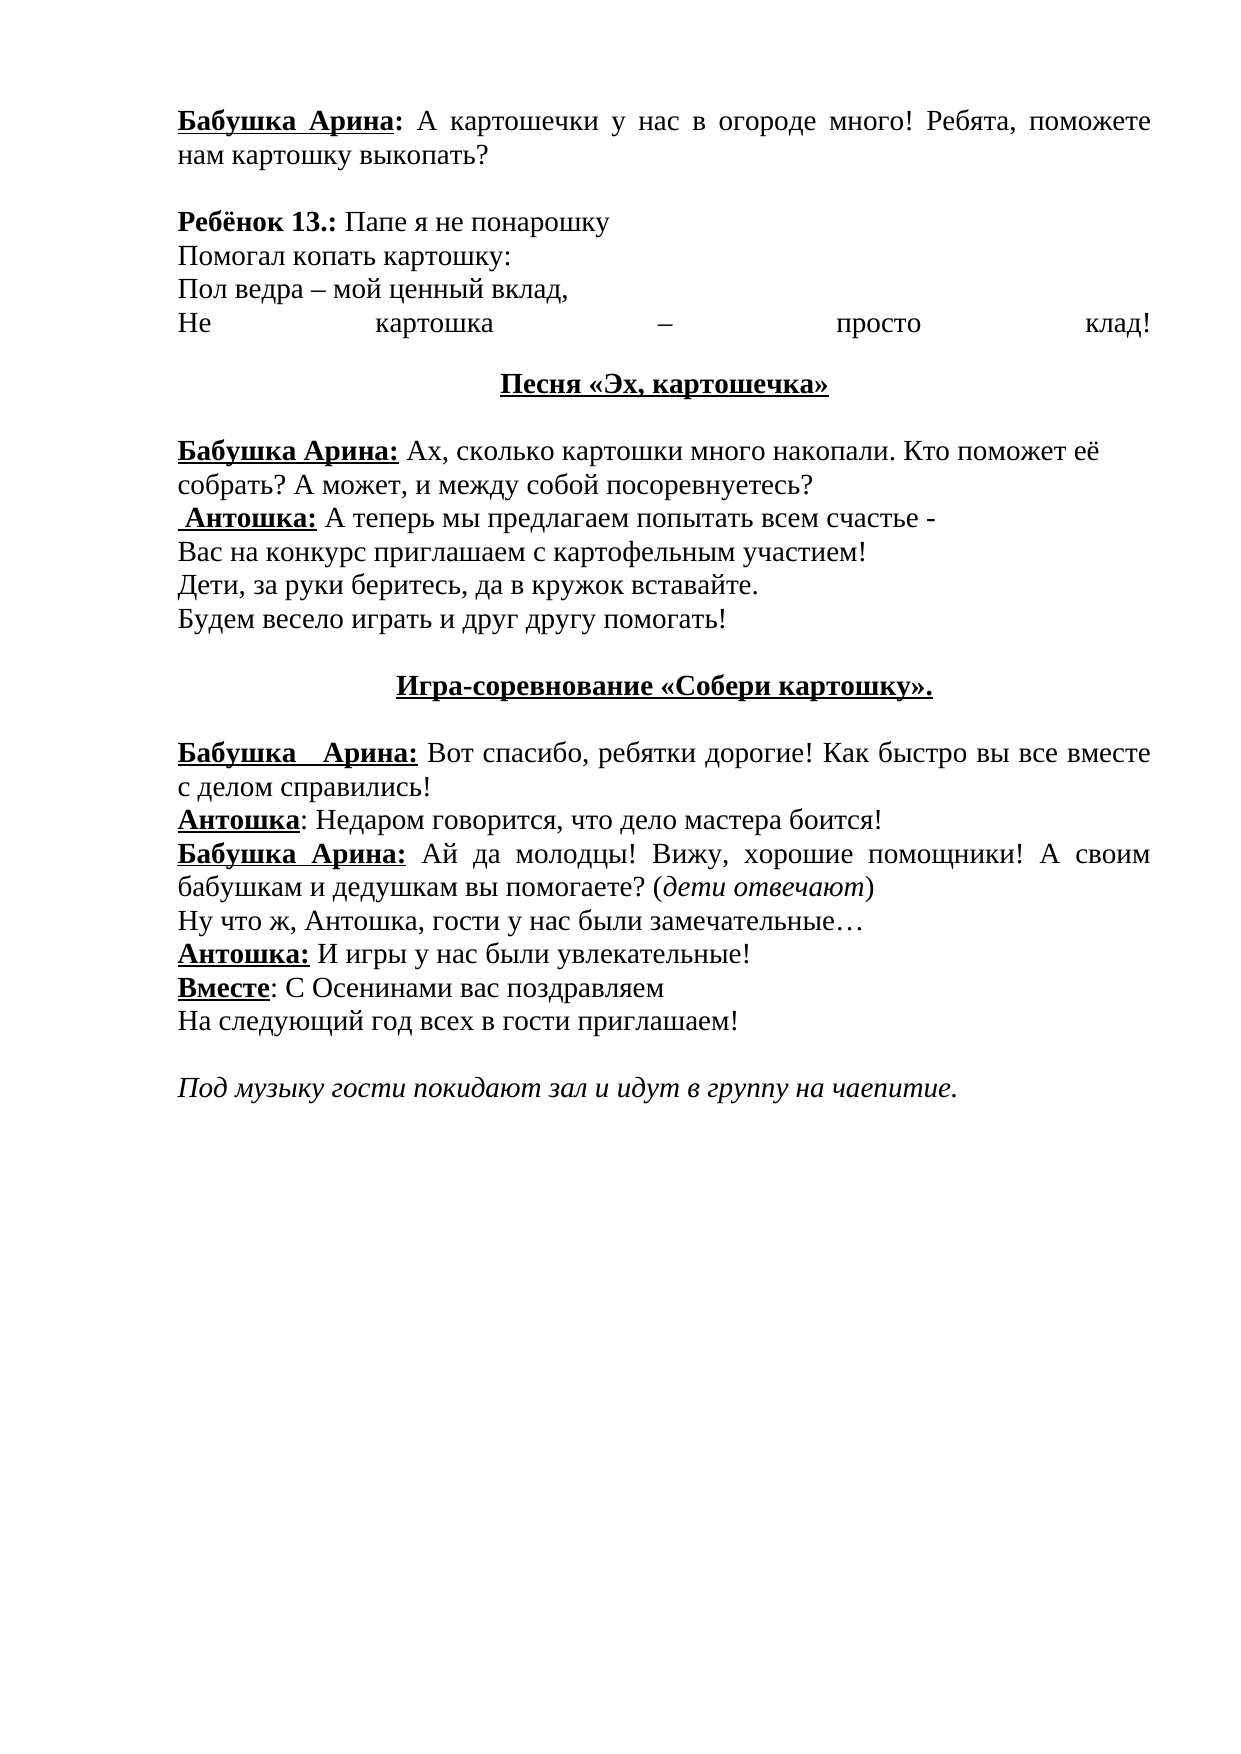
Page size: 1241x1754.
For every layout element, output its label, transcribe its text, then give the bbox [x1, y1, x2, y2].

text На следующий год всех в гости приглашаем! [177, 1003, 1152, 1037]
text Антошка: Недаром говорится, что дело мастера боится! [177, 802, 1152, 836]
text Игра-соревнование «Собери картошку». [177, 668, 1152, 702]
text Бабушка Арина: Ах, сколько картошки много накопали. Кто поможет её [177, 433, 1152, 467]
text Антошка: А теперь мы предлагаем попытать всем счастье - [177, 500, 1152, 534]
text Песня «Эх, картошечка» [177, 366, 1152, 400]
text Не картошка – просто клад! [177, 305, 1152, 366]
text Пол ведра – мой ценный вклад, [177, 271, 1152, 305]
text Ну что ж, Антошка, гости у нас были замечательные… [177, 903, 1152, 936]
text Под музыку гости покидают зал и идут в группу на чаепитие. [177, 1071, 1152, 1104]
text Вас на конкурс приглашаем с картофельным участием! [177, 534, 1152, 567]
text Ребёнок 13.: Папе я не понарошку [177, 204, 1152, 238]
text Вместе: С Осенинами вас поздравляем [177, 970, 1152, 1003]
text собрать? А может, и между собой посоревнуетесь? [177, 467, 1152, 500]
text Антошка: И игры у нас были увлекательные! [177, 936, 1152, 970]
text Будем весело играть и друг другу помогать! [177, 601, 1152, 634]
text Бабушка Арина: Ай да молодцы! Вижу, хорошие помощники! А своим бабушкам и дедушкам вы помогаете? (дети отвечают) [177, 836, 1152, 903]
text Бабушка Арина: А картошечки у нас в огороде много! Ребята, поможете нам картошку выкопать? [177, 103, 1152, 171]
text Помогал копать картошку: [177, 238, 1152, 271]
text Бабушка Арина: Вот спасибо, ребятки дорогие! Как быстро вы все вместе с делом справились! [177, 735, 1152, 802]
text Дети, за руки беритесь, да в кружок вставайте. [177, 567, 1152, 601]
